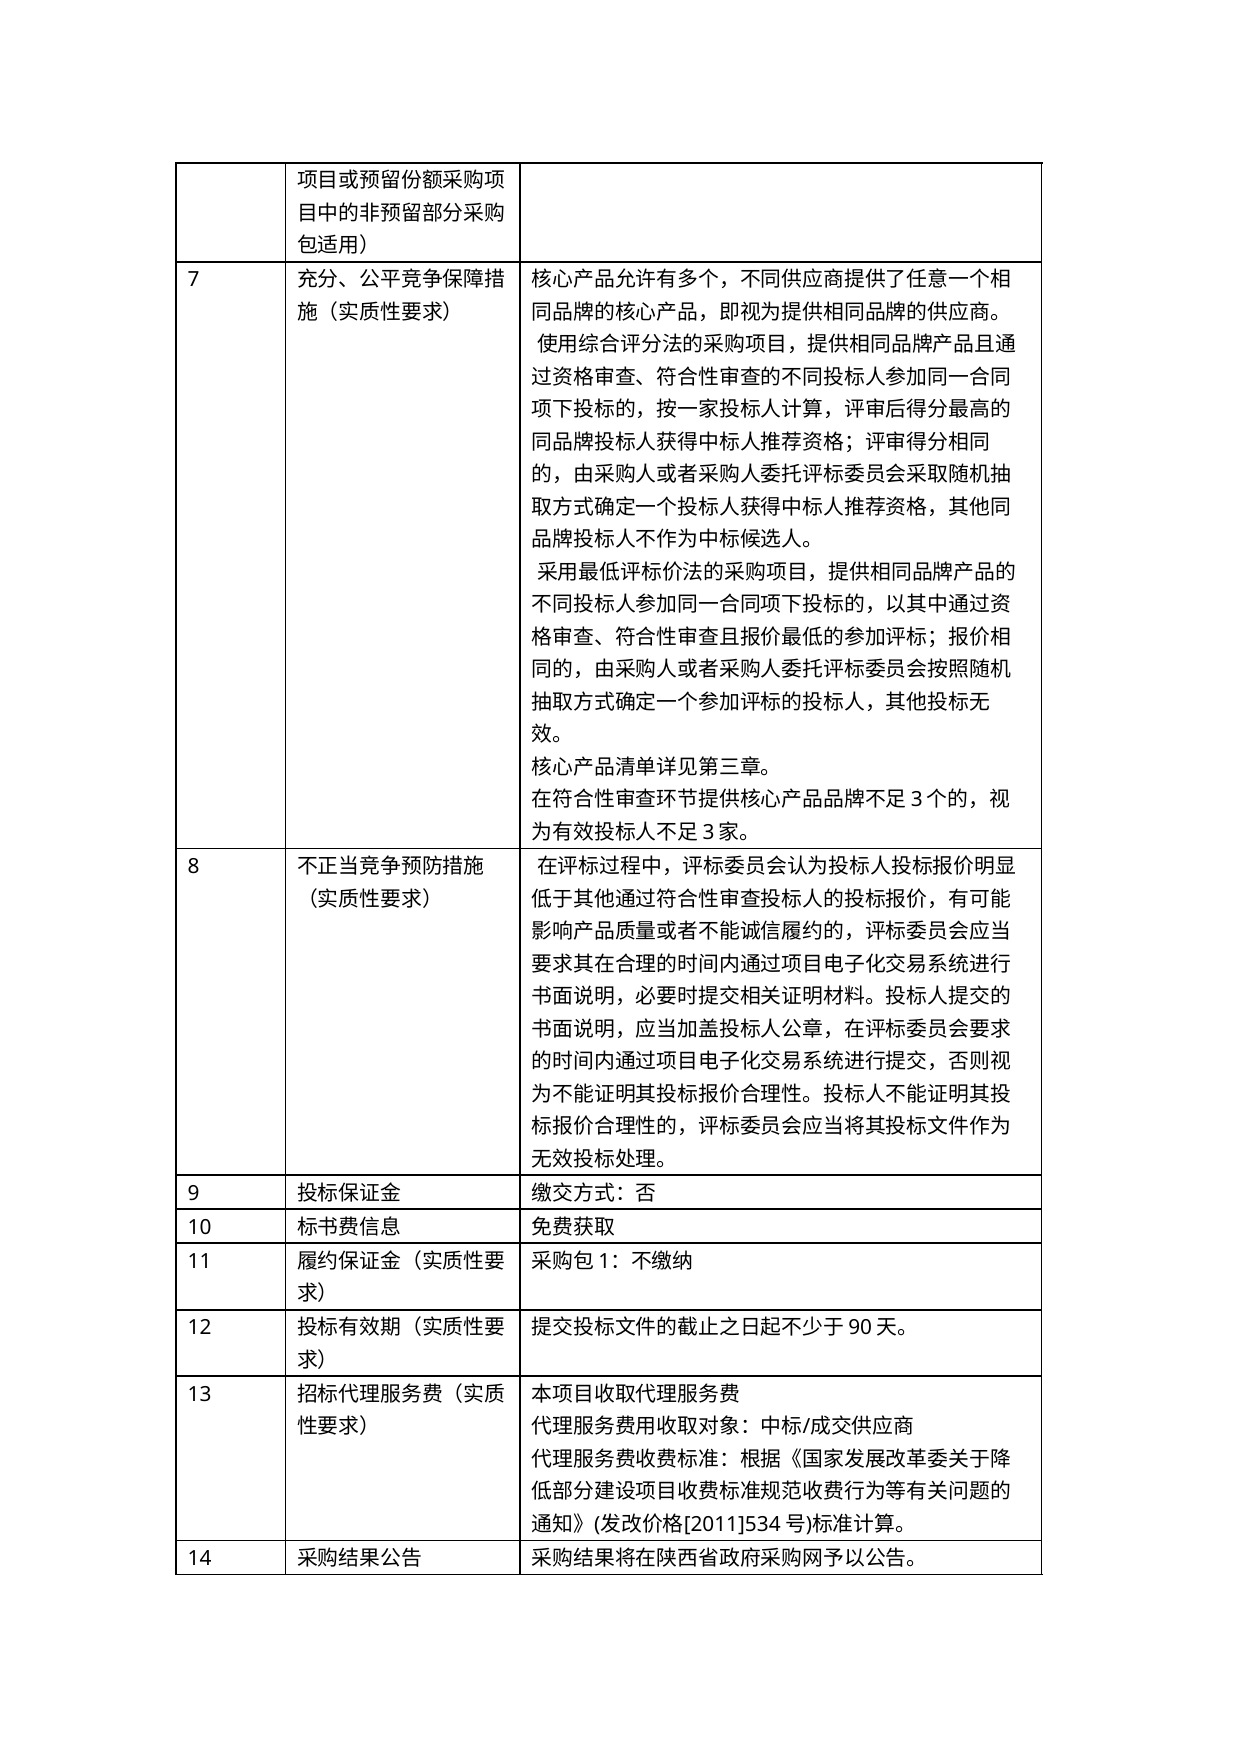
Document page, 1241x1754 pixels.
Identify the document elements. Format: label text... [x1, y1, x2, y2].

table_cell 不正当竞争预防措施（实质性要求） [286, 849, 519, 1174]
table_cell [286, 164, 519, 261]
table_cell 履约保证金（实质性要求） [286, 1244, 519, 1309]
table_cell 采购结果将在陕西省政府采购网予以公告。 [521, 1541, 1041, 1573]
table_cell 10 [177, 1210, 285, 1242]
table_cell 投标有效期（实质性要求） [286, 1311, 519, 1375]
table_cell 充分、公平竞争保障措施（实质性要求） [286, 263, 519, 848]
table_cell 本项目收取代理服务费 代理服务费用收取对象：中标/成交供应商 代理服务费收费标准：根据《国家发展改革委关于降低部分建设项目收费标准规范收费行为等有关问题的通知》(发改价格[2011]534号)标准计算。 [521, 1377, 1041, 1539]
table_cell 11 [177, 1244, 285, 1309]
table_cell 13 [177, 1377, 285, 1539]
table_cell 投标保证金 [286, 1176, 519, 1208]
table_cell 7 [177, 263, 285, 848]
table_cell 6 [177, 164, 285, 261]
table_cell 缴交方式：否 [521, 1176, 1041, 1208]
table_cell 招标代理服务费（实质性要求） [286, 1377, 519, 1539]
table_cell 核心产品允许有多个，不同供应商提供了任意一个相同品牌的核心产品，即视为提供相同品牌的供应商。 使用综合评分法的采购项目，提供相同品牌产品且通过资格审查、符合性审查的不同投标人参加同一合同项下投标的，按一家投标人计算，评审后得分最高的同品牌投标人获得中标人推荐资格；评审得分相同的，由采购人或者采购人委托评标委员会采取随机抽取方式确定一个投标人获得中标人推荐资格，其他同品牌投标人不作为中标候选人。 采用最低评标价法的采购项目，提供相同品牌产品的不同投标人参加同一合同项下投标的，以其中通过资格审查、符合性审查且报价最低的参加评标；报价相同的，由采购人或者采购人委托评标委员会按照随机抽取方式确定一个参加评标的投标人，其他投标无效。 核心产品清单详见第三章。 在符合性审查环节提供核心产品品牌不足3个的，视为有效投标人不足3家。 [521, 263, 1041, 848]
table_cell 12 [177, 1311, 285, 1375]
table_cell 标书费信息 [286, 1210, 519, 1242]
table_cell 采购结果公告 [286, 1541, 519, 1573]
table_cell 免费获取 [521, 1210, 1041, 1242]
table_cell 14 [177, 1541, 285, 1573]
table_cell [521, 164, 1041, 261]
table_cell 8 [177, 849, 285, 1174]
table_cell 提交投标文件的截止之日起不少于90天。 [521, 1311, 1041, 1375]
table_cell 9 [177, 1176, 285, 1208]
table_cell 采购包1：不缴纳 [521, 1244, 1041, 1309]
table_cell 在评标过程中，评标委员会认为投标人投标报价明显低于其他通过符合性审查投标人的投标报价，有可能影响产品质量或者不能诚信履约的，评标委员会应当要求其在合理的时间内通过项目电子化交易系统进行书面说明，必要时提交相关证明材料。投标人提交的书面说明，应当加盖投标人公章，在评标委员会要求的时间内通过项目电子化交易系统进行提交，否则视为不能证明其投标报价合理性。投标人不能证明其投标报价合理性的，评标委员会应当将其投标文件作为无效投标处理。 [521, 849, 1041, 1174]
